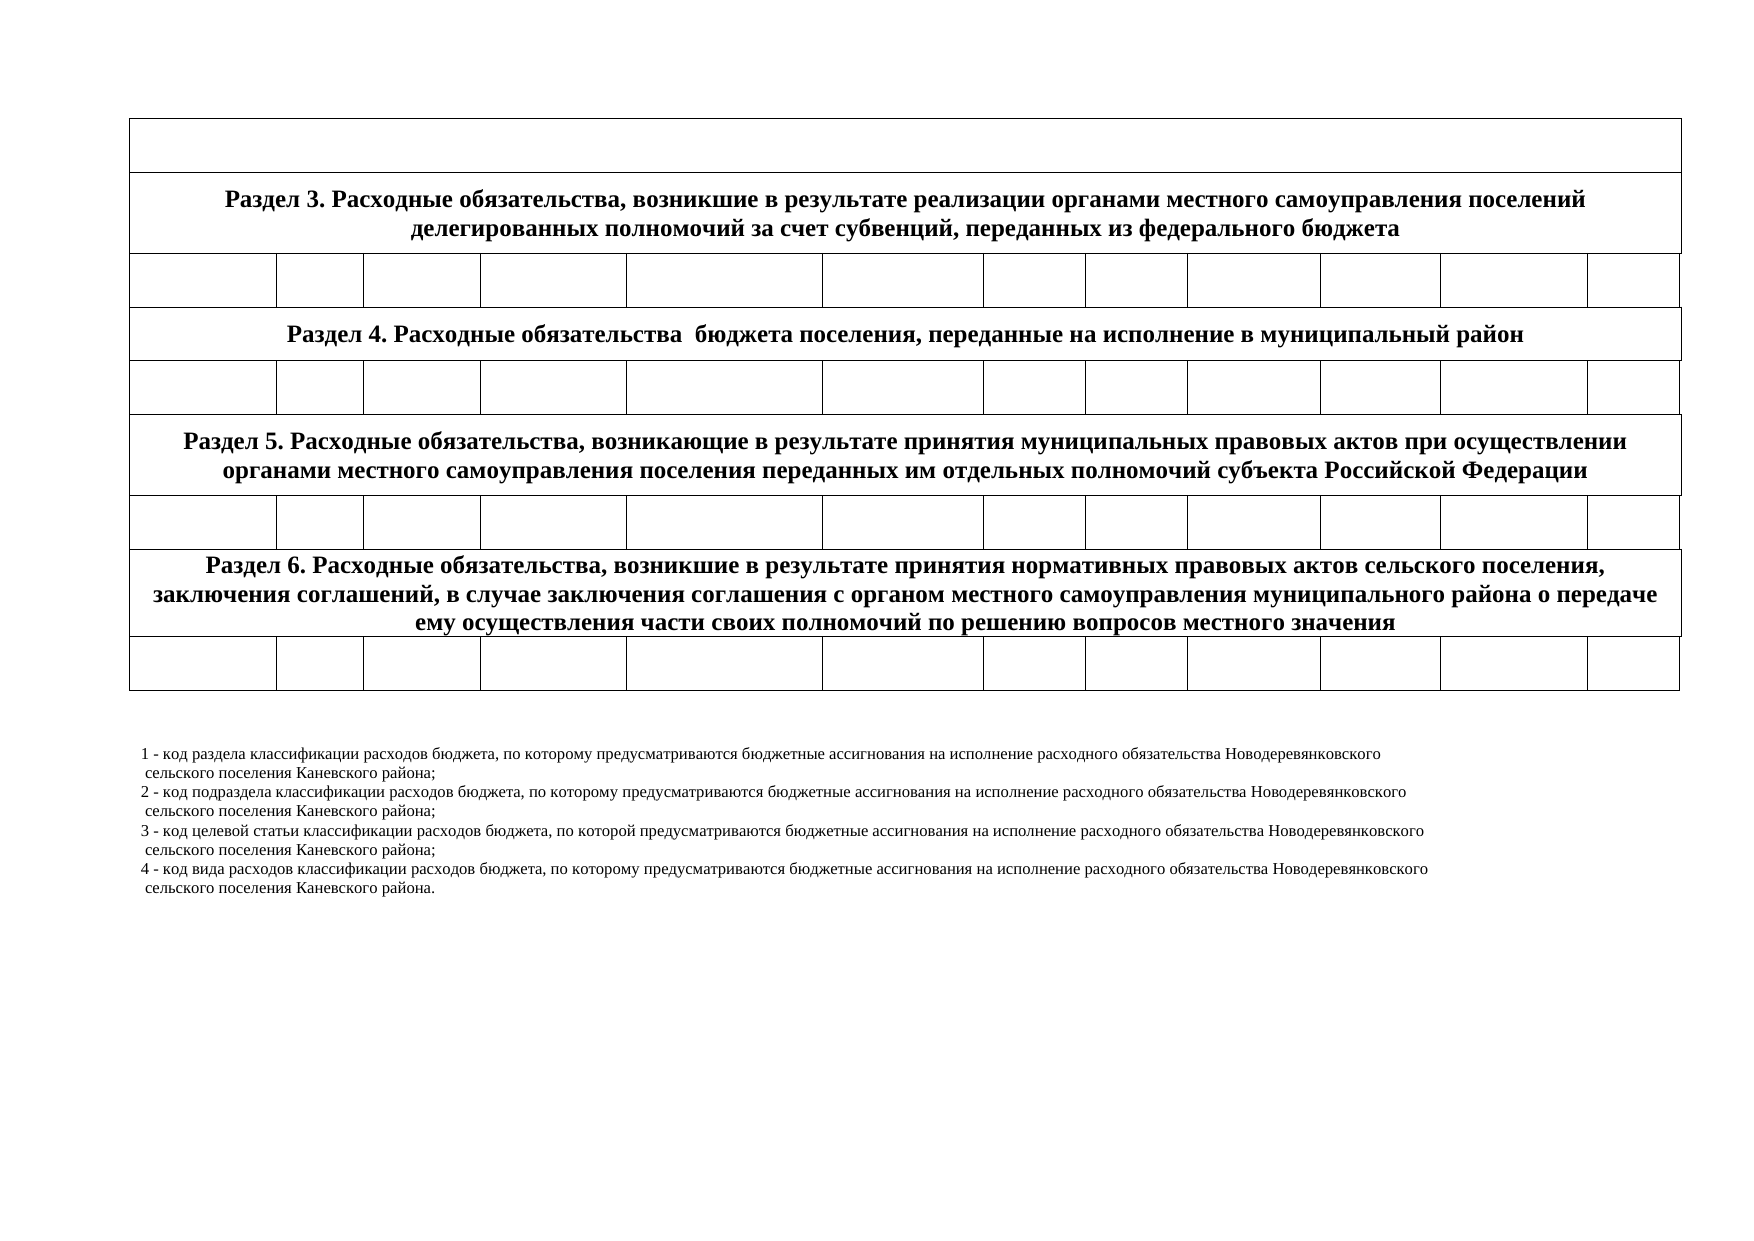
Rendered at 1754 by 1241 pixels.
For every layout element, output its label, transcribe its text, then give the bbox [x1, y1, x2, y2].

table_cell [627, 637, 822, 690]
table_cell [823, 496, 983, 549]
table_cell Раздел 5. Расходные обязательства, возникающие в результате принятия муниципальных правовых актов при осуществлении органами местного самоуправления поселения переданных им отдельных полномочий субъекта Российской Федерации [130, 415, 1681, 495]
table_cell [1188, 637, 1320, 690]
table_cell [1680, 253, 1754, 307]
table_cell [481, 496, 626, 549]
table_cell [277, 254, 363, 307]
table_cell [627, 361, 822, 414]
table_cell [1321, 496, 1440, 549]
table_cell [984, 361, 1085, 414]
table_cell [984, 637, 1085, 690]
table_cell [130, 637, 276, 690]
table_cell [984, 496, 1085, 549]
table_cell 1 - код раздела классификации расходов бюджета, по которому предусматриваются бюджетные ассигнования на исполнение расходного обязательства Новодеревянковского сельского поселения Каневского района; 2 - код подраздела классификации расходов бюджета, по которому предусматриваются бюджетные ассигнования на исполнение расходного обязательства Новодеревянковского сельского поселения Каневского района; 3 - код целевой статьи классификации расходов бюджета, по которой предусматриваются бюджетные ассигнования на исполнение расходного обязательства Новодеревянковского сельского поселения Каневского района; 4 - код вида расходов классификации расходов бюджета, по которому предусматриваются бюджетные ассигнования на исполнение расходного обязательства Новодеревянковского сельского поселения Каневского района. [129, 744, 1754, 1127]
table_cell [1441, 496, 1587, 549]
table_cell [1588, 637, 1679, 690]
table_cell [277, 496, 363, 549]
table_cell [1321, 254, 1440, 307]
table_cell [1086, 496, 1187, 549]
table_cell [823, 254, 983, 307]
table_cell [130, 254, 276, 307]
table_cell [1086, 361, 1187, 414]
table_cell [129, 690, 1754, 744]
table_cell [1588, 361, 1679, 414]
table_cell [277, 637, 363, 690]
table_cell [1188, 254, 1320, 307]
table_cell [364, 254, 480, 307]
table_cell Раздел 3. Расходные обязательства, возникшие в результате реализации органами местного самоуправления поселений делегированных полномочий за счет субвенций, переданных из федерального бюджета [130, 173, 1681, 253]
table_cell [481, 361, 626, 414]
table_cell [364, 637, 480, 690]
table_cell [823, 361, 983, 414]
table_cell [1588, 496, 1679, 549]
table_cell [1441, 361, 1587, 414]
table_cell [1188, 361, 1320, 414]
table_cell [481, 254, 626, 307]
table_cell [130, 361, 276, 414]
table_cell Раздел 6. Расходные обязательства, возникшие в результате принятия нормативных правовых актов сельского поселения, заключения соглашений, в случае заключения соглашения с органом местного самоуправления муниципального района о передаче ему осуществления части своих полномочий по решению вопросов местного значения [130, 550, 1681, 636]
table_cell [364, 361, 480, 414]
table_cell [1680, 360, 1754, 414]
table_cell [277, 361, 363, 414]
table_cell [984, 254, 1085, 307]
table_cell [1680, 636, 1754, 690]
table_cell [1188, 496, 1320, 549]
table_cell [1441, 254, 1587, 307]
table_cell [1441, 637, 1587, 690]
table_cell [627, 496, 822, 549]
table_cell [627, 254, 822, 307]
table_cell [1588, 254, 1679, 307]
table_cell [823, 637, 983, 690]
table_cell [130, 496, 276, 549]
table_cell [1321, 637, 1440, 690]
table_cell [1680, 495, 1754, 549]
table_cell [481, 637, 626, 690]
table_cell [1321, 361, 1440, 414]
table_cell [1086, 254, 1187, 307]
table_cell [364, 496, 480, 549]
table_cell Раздел 4. Расходные обязательства бюджета поселения, переданные на исполнение в муниципальный район [130, 308, 1681, 360]
table_cell [130, 119, 1681, 172]
table_cell [1086, 637, 1187, 690]
